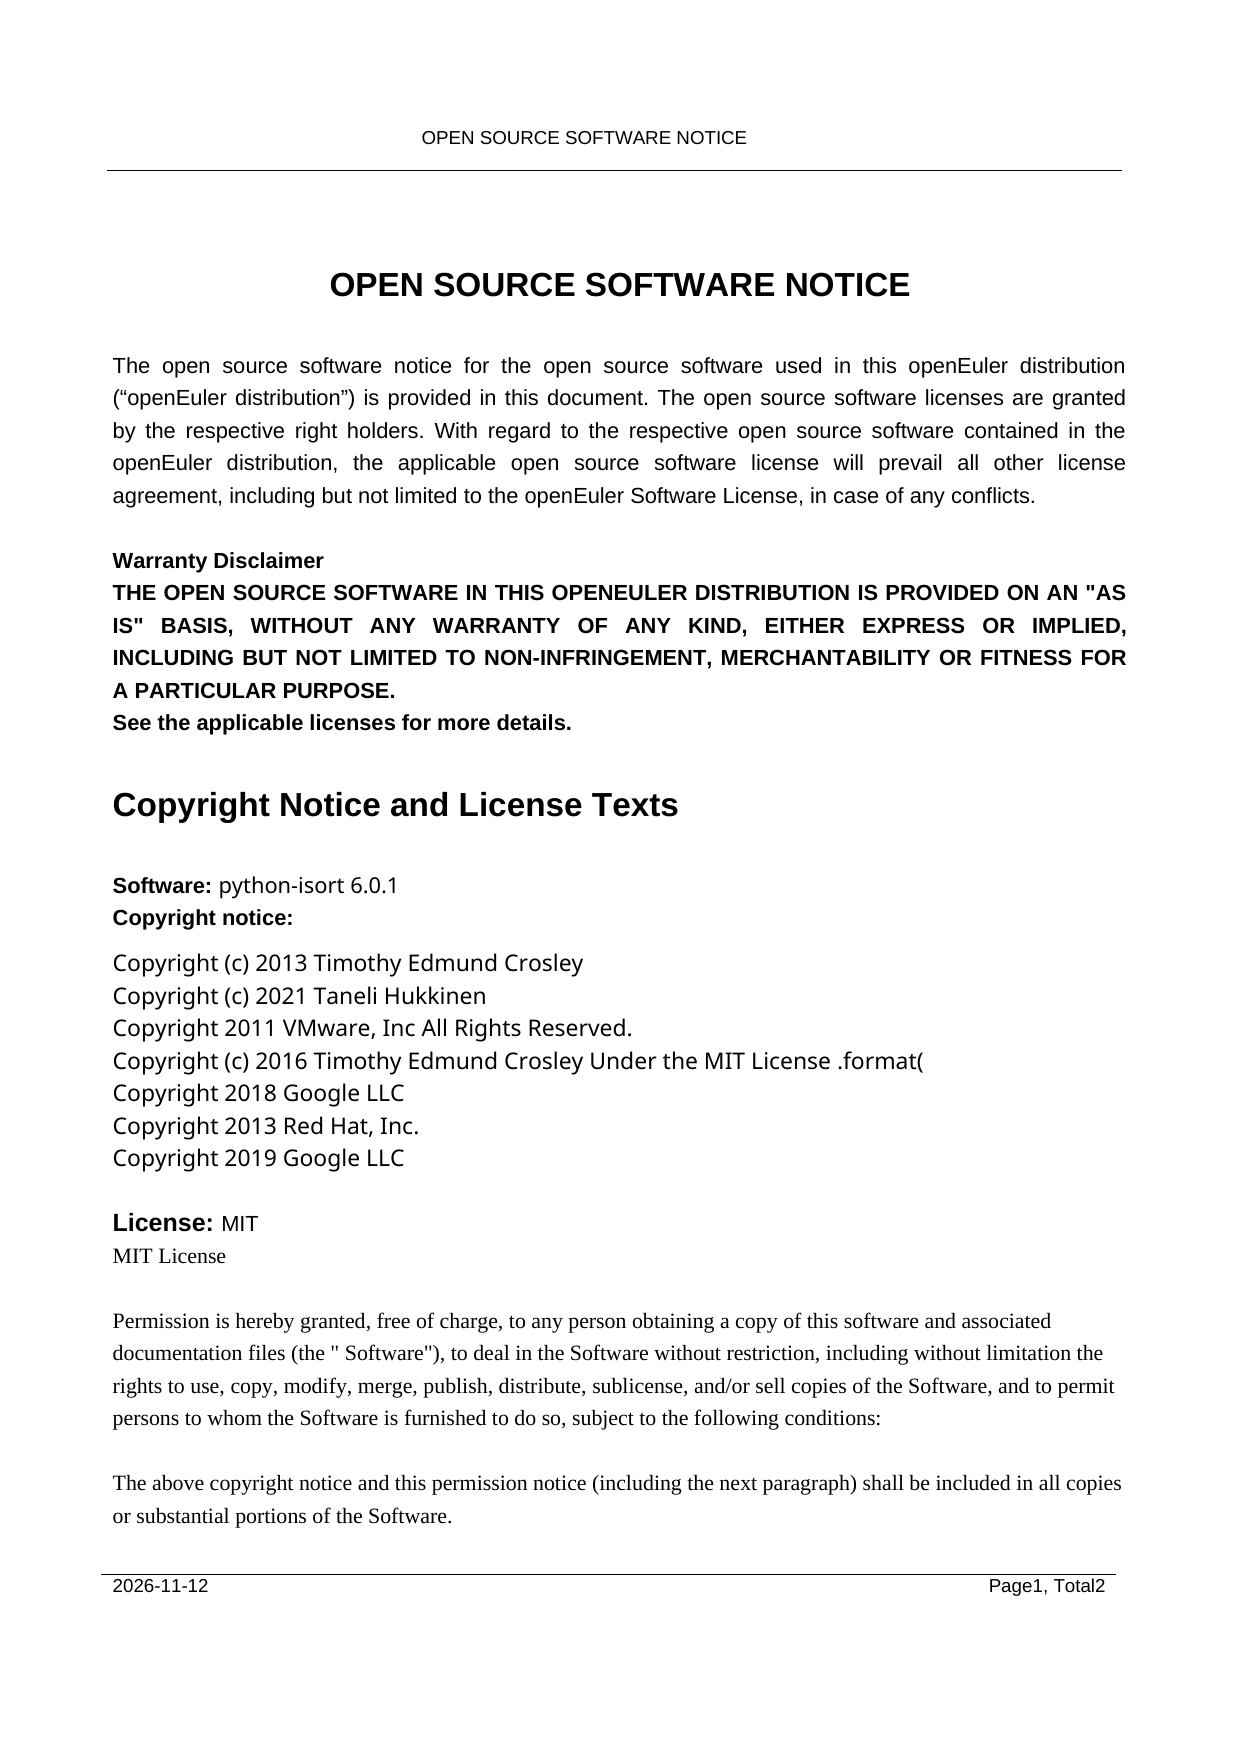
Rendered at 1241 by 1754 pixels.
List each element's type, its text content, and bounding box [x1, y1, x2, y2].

text Warranty Disclaimer [112, 544, 1128, 576]
text Copyright (c) 2013 Timothy Edmund Crosley Copyright (c) 2021 Taneli Hukkinen Copyright 2011 VMware, Inc All Rights Reserved. Copyright (c) 2016 Timothy Edmund Crosley Under the MIT License .format( Copyright 2018 Google LLC Copyright 2013 Red Hat, Inc. Copyright 2019 Google LLC [112, 947, 1128, 1207]
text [112, 1239, 1128, 1532]
title Software: python-isort 6.0.1 [112, 869, 1128, 901]
text The open source software notice for the open source software used in this openEuler distribution (“openEuler distribution”) is provided in this document. The open source software licenses are granted by the respective right holders. With regard to the respective open source software contained in the openEuler distribution, the applicable open source software license will prevail all other license agreement, including but not limited to the openEuler Software License, in case of any conflicts. [112, 349, 1128, 511]
text License: MIT [112, 1207, 1128, 1239]
text Copyright notice: [112, 901, 1128, 934]
text Copyright Notice and License Texts [112, 771, 1128, 836]
text OPEN SOURCE SOFTWARE NOTICE [112, 251, 1128, 316]
text THE OPEN SOURCE SOFTWARE IN THIS OPENEULER DISTRIBUTION IS PROVIDED ON AN "AS IS" BASIS, WITHOUT ANY WARRANTY OF ANY KIND, EITHER EXPRESS OR IMPLIED, INCLUDING BUT NOT LIMITED TO NON-INFRINGEMENT, MERCHANTABILITY OR FITNESS FOR A PARTICULAR PURPOSE. See the applicable licenses for more details. [112, 576, 1128, 739]
